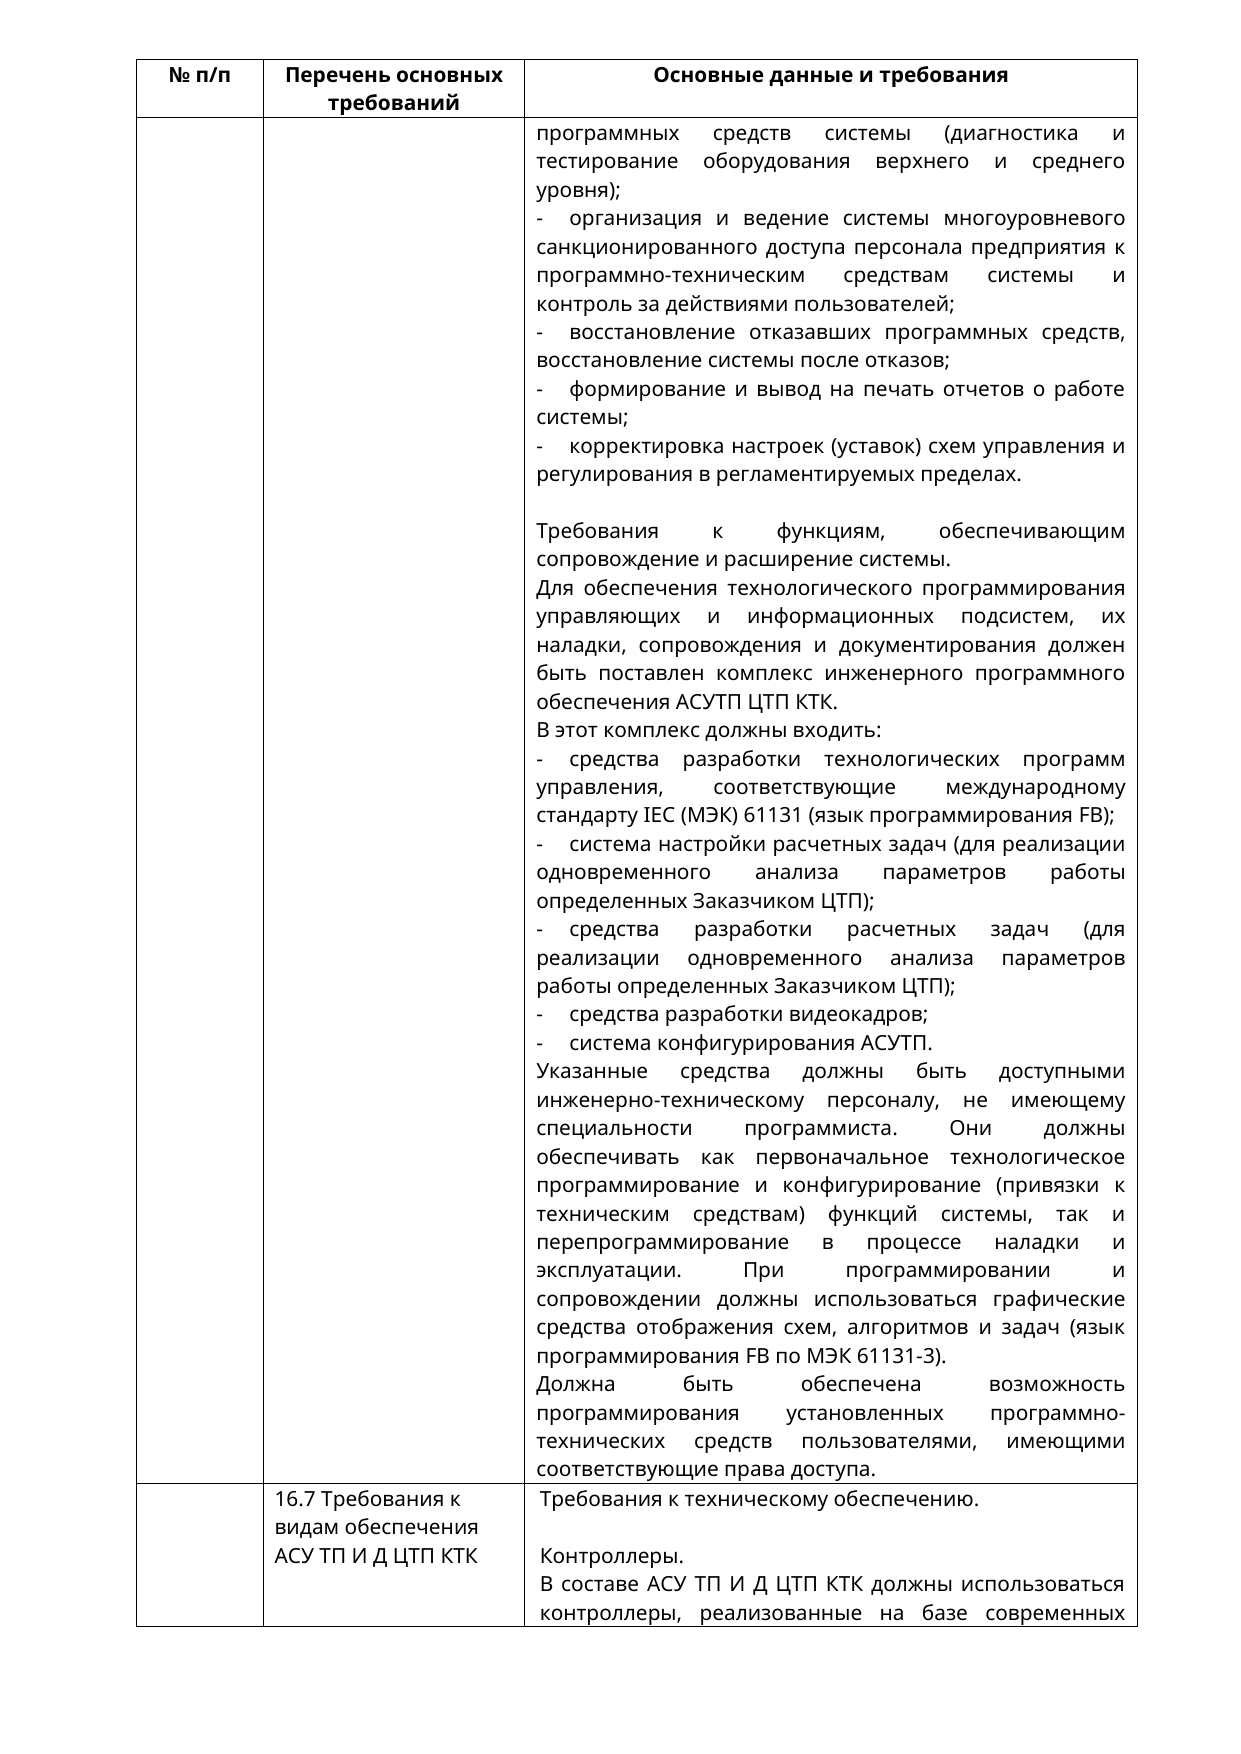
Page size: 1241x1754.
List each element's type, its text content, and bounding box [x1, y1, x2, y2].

table_header Перечень основных требований [264, 60, 524, 117]
table_cell [137, 118, 263, 1483]
table_header Основные данные и требования [525, 60, 1137, 117]
table_cell [137, 1484, 263, 1626]
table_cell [264, 1484, 524, 1626]
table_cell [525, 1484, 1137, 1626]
table_header № п/п [137, 60, 263, 117]
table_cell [264, 118, 524, 1483]
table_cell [525, 118, 1137, 1483]
